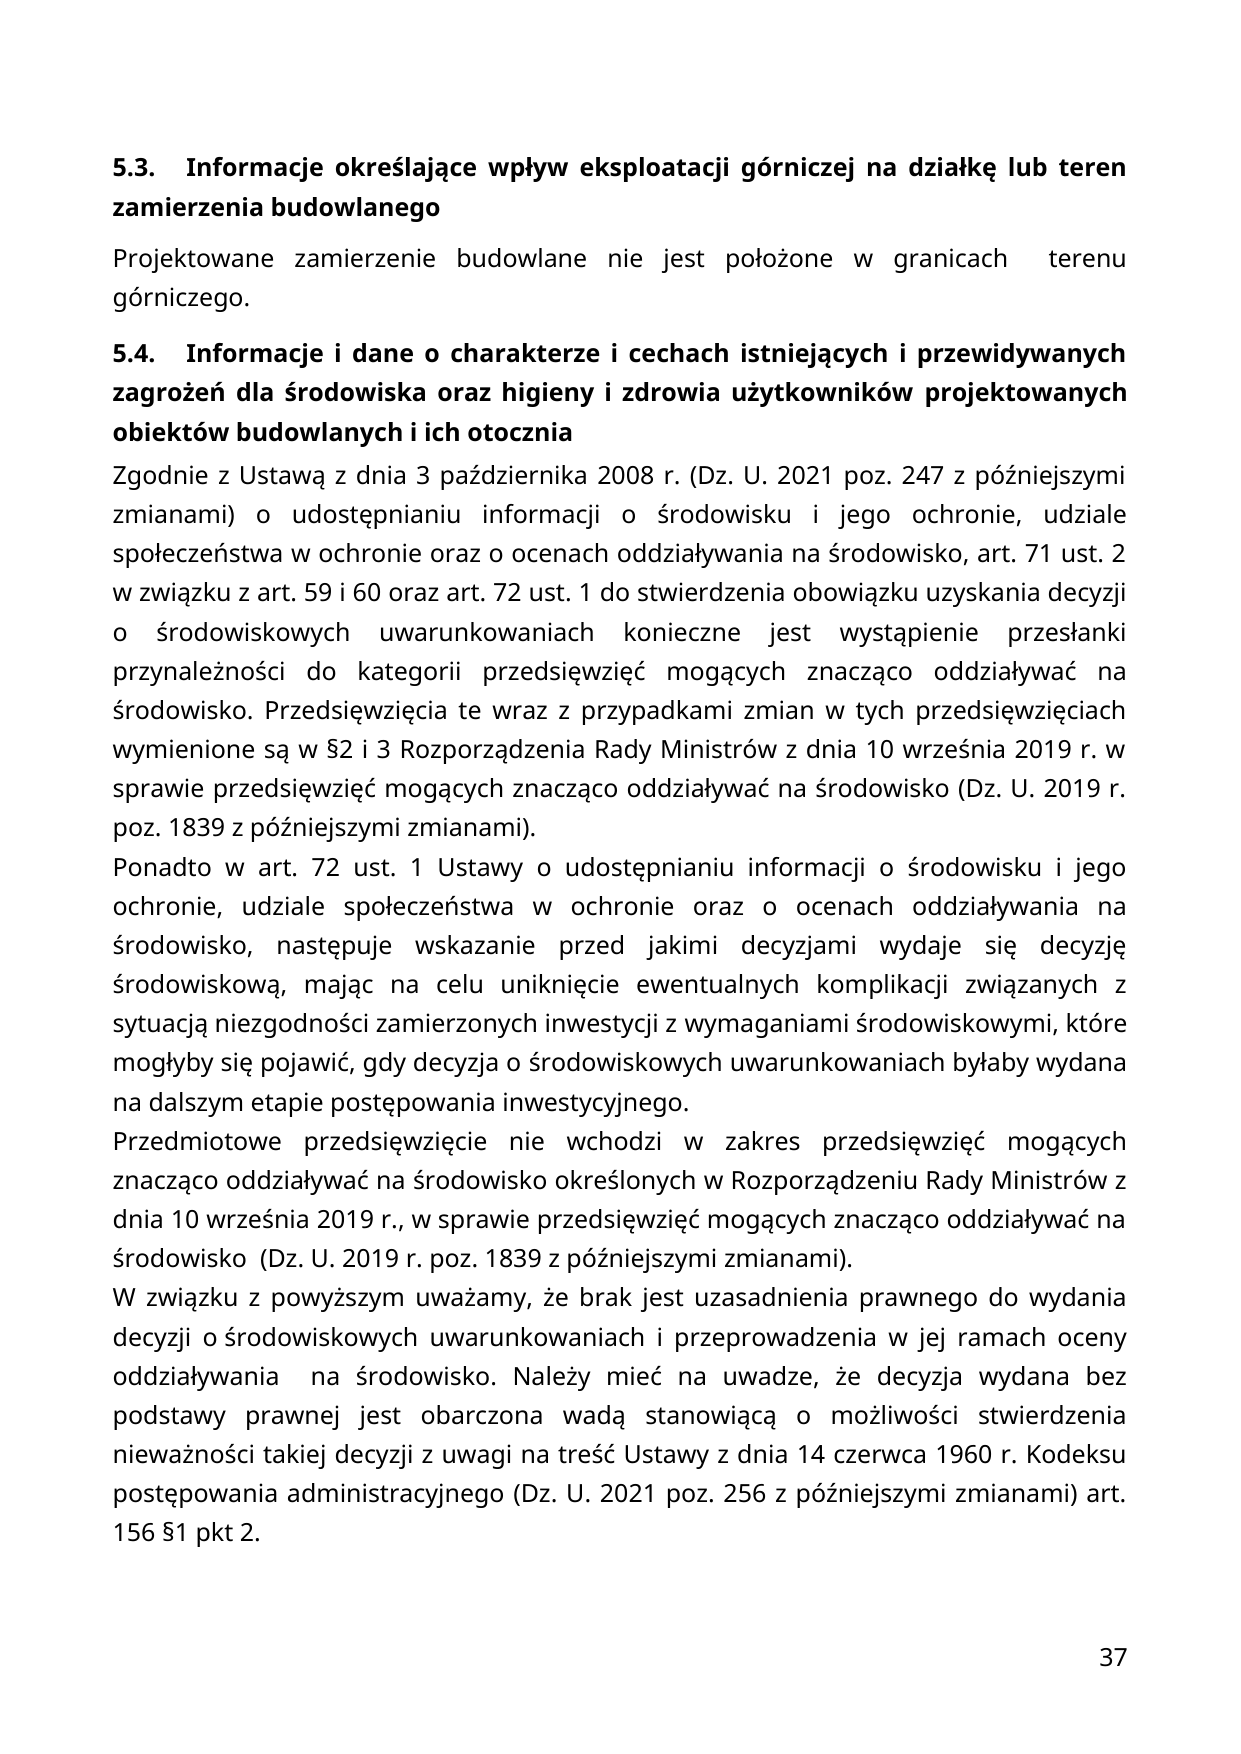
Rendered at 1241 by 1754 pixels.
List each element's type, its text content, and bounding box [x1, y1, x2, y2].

text Projektowane zamierzenie budowlane nie jest położone w granicach terenu górniczego. [112, 241, 1128, 314]
text Przedmiotowe przedsięwzięcie nie wchodzi w zakres przedsięwzięć mogących znacząco oddziaływać na środowisko określonych w Rozporządzeniu Rady Ministrów z dnia 10 września 2019 r., w sprawie przedsięwzięć mogących znacząco oddziaływać na środowisko (Dz. U. 2019 r. poz. 1839 z późniejszymi zmianami). [112, 1123, 1128, 1275]
text Informacje określające wpływ eksploatacji górniczej na działkę lub teren zamierzenia budowlanego [112, 150, 1128, 223]
text Ponadto w art. 72 ust. 1 Ustawy o udostępnianiu informacji o środowisku i jego ochronie, udziale społeczeństwa w ochronie oraz o ocenach oddziaływania na środowisko, następuje wskazanie przed jakimi decyzjami wydaje się decyzję środowiskową, mając na celu uniknięcie ewentualnych komplikacji związanych z sytuacją niezgodności zamierzonych inwestycji z wymaganiami środowiskowymi, które mogłyby się pojawić, gdy decyzja o środowiskowych uwarunkowaniach byłaby wydana na dalszym etapie postępowania inwestycyjnego. [112, 849, 1128, 1118]
text W związku z powyższym uważamy, że brak jest uzasadnienia prawnego do wydania decyzji o środowiskowych uwarunkowaniach i przeprowadzenia w jej ramach oceny oddziaływania na środowisko. Należy mieć na uwadze, że decyzja wydana bez podstawy prawnej jest obarczona wadą stanowiącą o możliwości stwierdzenia nieważności takiej decyzji z uwagi na treść Ustawy z dnia 14 czerwca 1960 r. Kodeksu postępowania administracyjnego (Dz. U. 2021 poz. 256 z późniejszymi zmianami) art. 156 §1 pkt 2. [112, 1280, 1128, 1549]
text Zgodnie z Ustawą z dnia 3 października 2008 r. (Dz. U. 2021 poz. 247 z późniejszymi zmianami) o udostępnianiu informacji o środowisku i jego ochronie, udziale społeczeństwa w ochronie oraz o ocenach oddziaływania na środowisko, art. 71 ust. 2 w związku z art. 59 i 60 oraz art. 72 ust. 1 do stwierdzenia obowiązku uzyskania decyzji o środowiskowych uwarunkowaniach konieczne jest wystąpienie przesłanki przynależności do kategorii przedsięwzięć mogących znacząco oddziaływać na środowisko. Przedsięwzięcia te wraz z przypadkami zmian w tych przedsięwzięciach wymienione są w §2 i 3 Rozporządzenia Rady Ministrów z dnia 10 września 2019 r. w sprawie przedsięwzięć mogących znacząco oddziaływać na środowisko (Dz. U. 2019 r. poz. 1839 z późniejszymi zmianami). [112, 457, 1128, 844]
text Informacje i dane o charakterze i cechach istniejących i przewidywanych zagrożeń dla środowiska oraz higieny i zdrowia użytkowników projektowanych obiektów budowlanych i ich otocznia [112, 336, 1128, 448]
